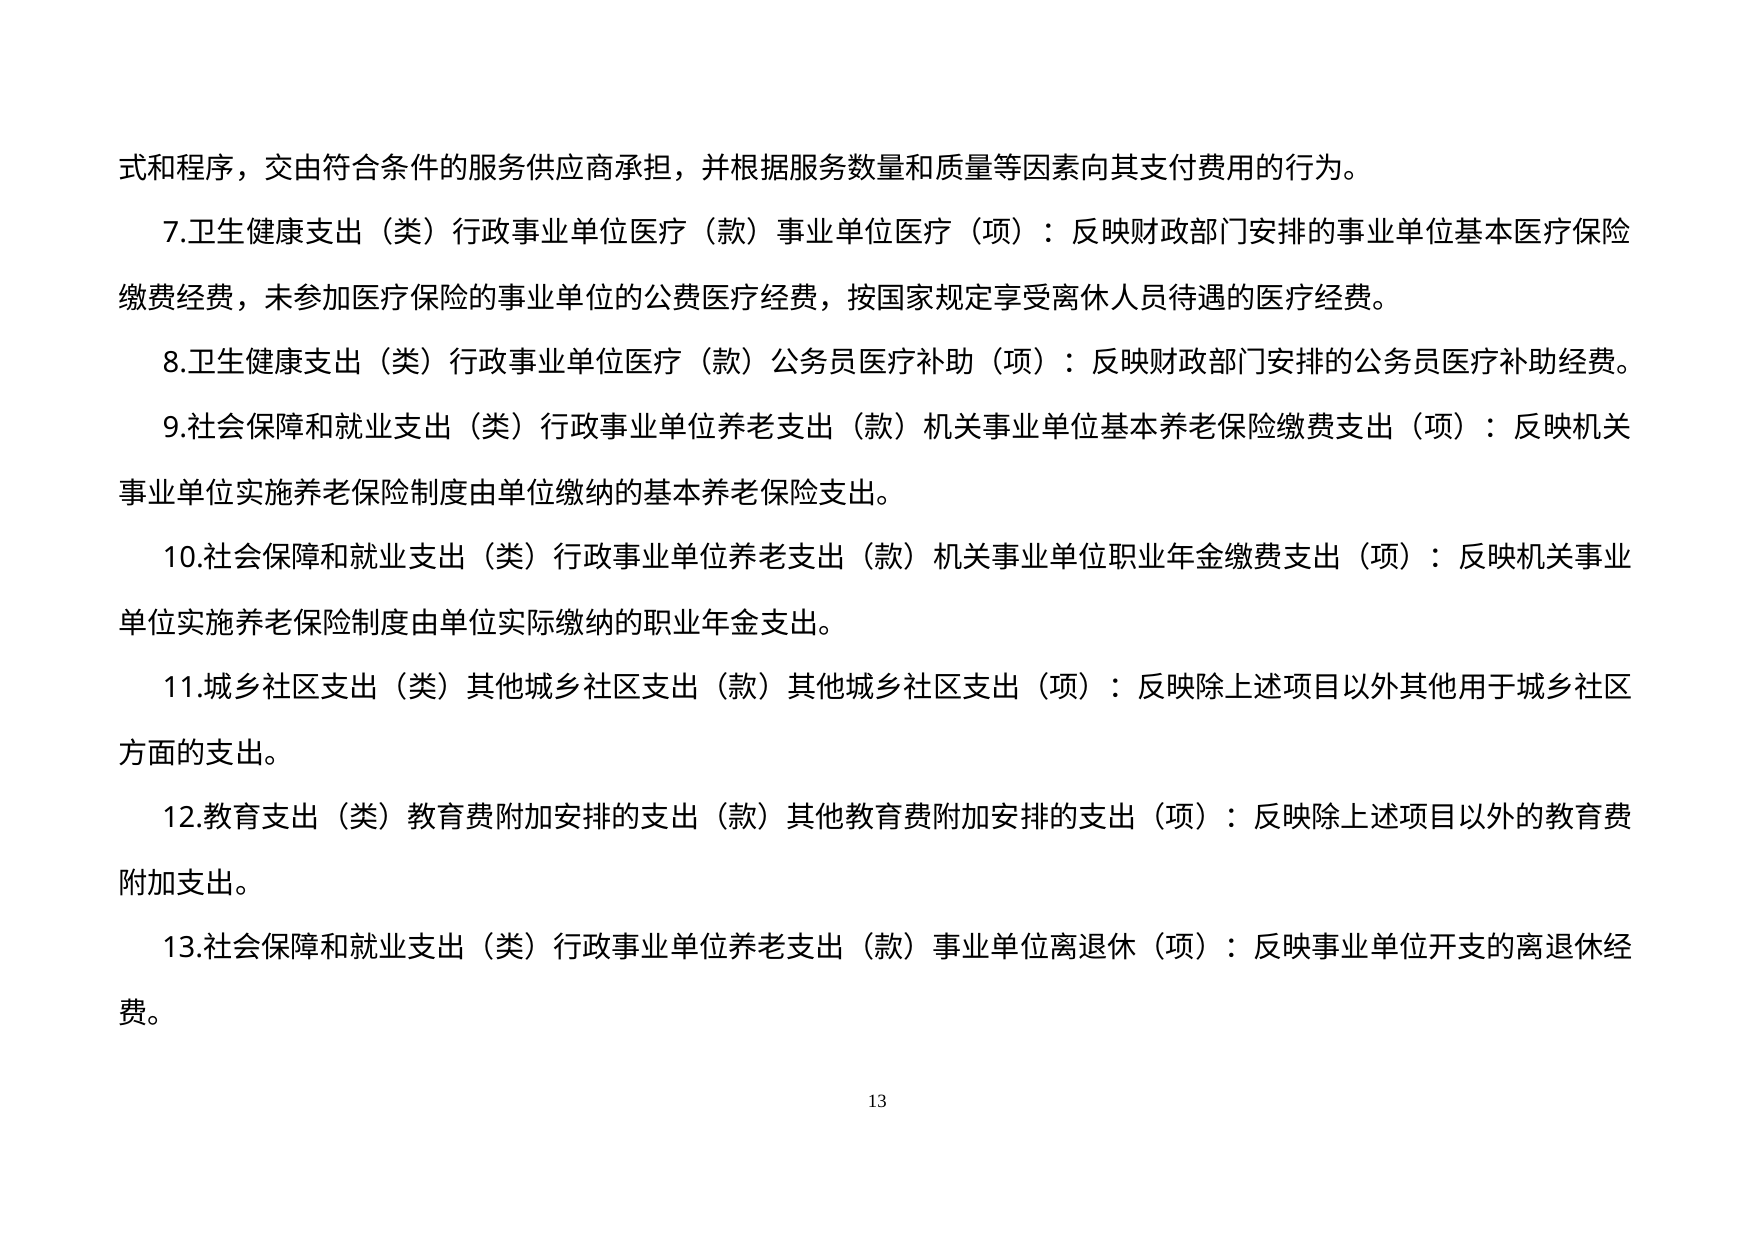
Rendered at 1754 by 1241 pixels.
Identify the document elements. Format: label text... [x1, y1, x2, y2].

text 7.卫生健康支出（类）行政事业单位医疗（款）事业单位医疗（项）：反映财政部门安排的事业单位基本医疗保险缴费经费，未参加医疗保险的事业单位的公费医疗经费，按国家规定享受离休人员待遇的医疗经费。 [118, 198, 1636, 328]
text 13.社会保障和就业支出（类）行政事业单位养老支出（款）事业单位离退休（项）：反映事业单位开支的离退休经费。 [118, 913, 1636, 1043]
text 12.教育支出（类）教育费附加安排的支出（款）其他教育费附加安排的支出（项）：反映除上述项目以外的教育费附加支出。 [118, 783, 1636, 913]
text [118, 133, 1636, 198]
text 8.卫生健康支出（类）行政事业单位医疗（款）公务员医疗补助（项）：反映财政部门安排的公务员医疗补助经费。 [118, 328, 1636, 393]
text 10.社会保障和就业支出（类）行政事业单位养老支出（款）机关事业单位职业年金缴费支出（项）：反映机关事业单位实施养老保险制度由单位实际缴纳的职业年金支出。 [118, 523, 1636, 653]
text 11.城乡社区支出（类）其他城乡社区支出（款）其他城乡社区支出（项）：反映除上述项目以外其他用于城乡社区方面的支出。 [118, 653, 1636, 783]
text 9.社会保障和就业支出（类）行政事业单位养老支出（款）机关事业单位基本养老保险缴费支出（项）：反映机关事业单位实施养老保险制度由单位缴纳的基本养老保险支出。 [118, 393, 1636, 523]
